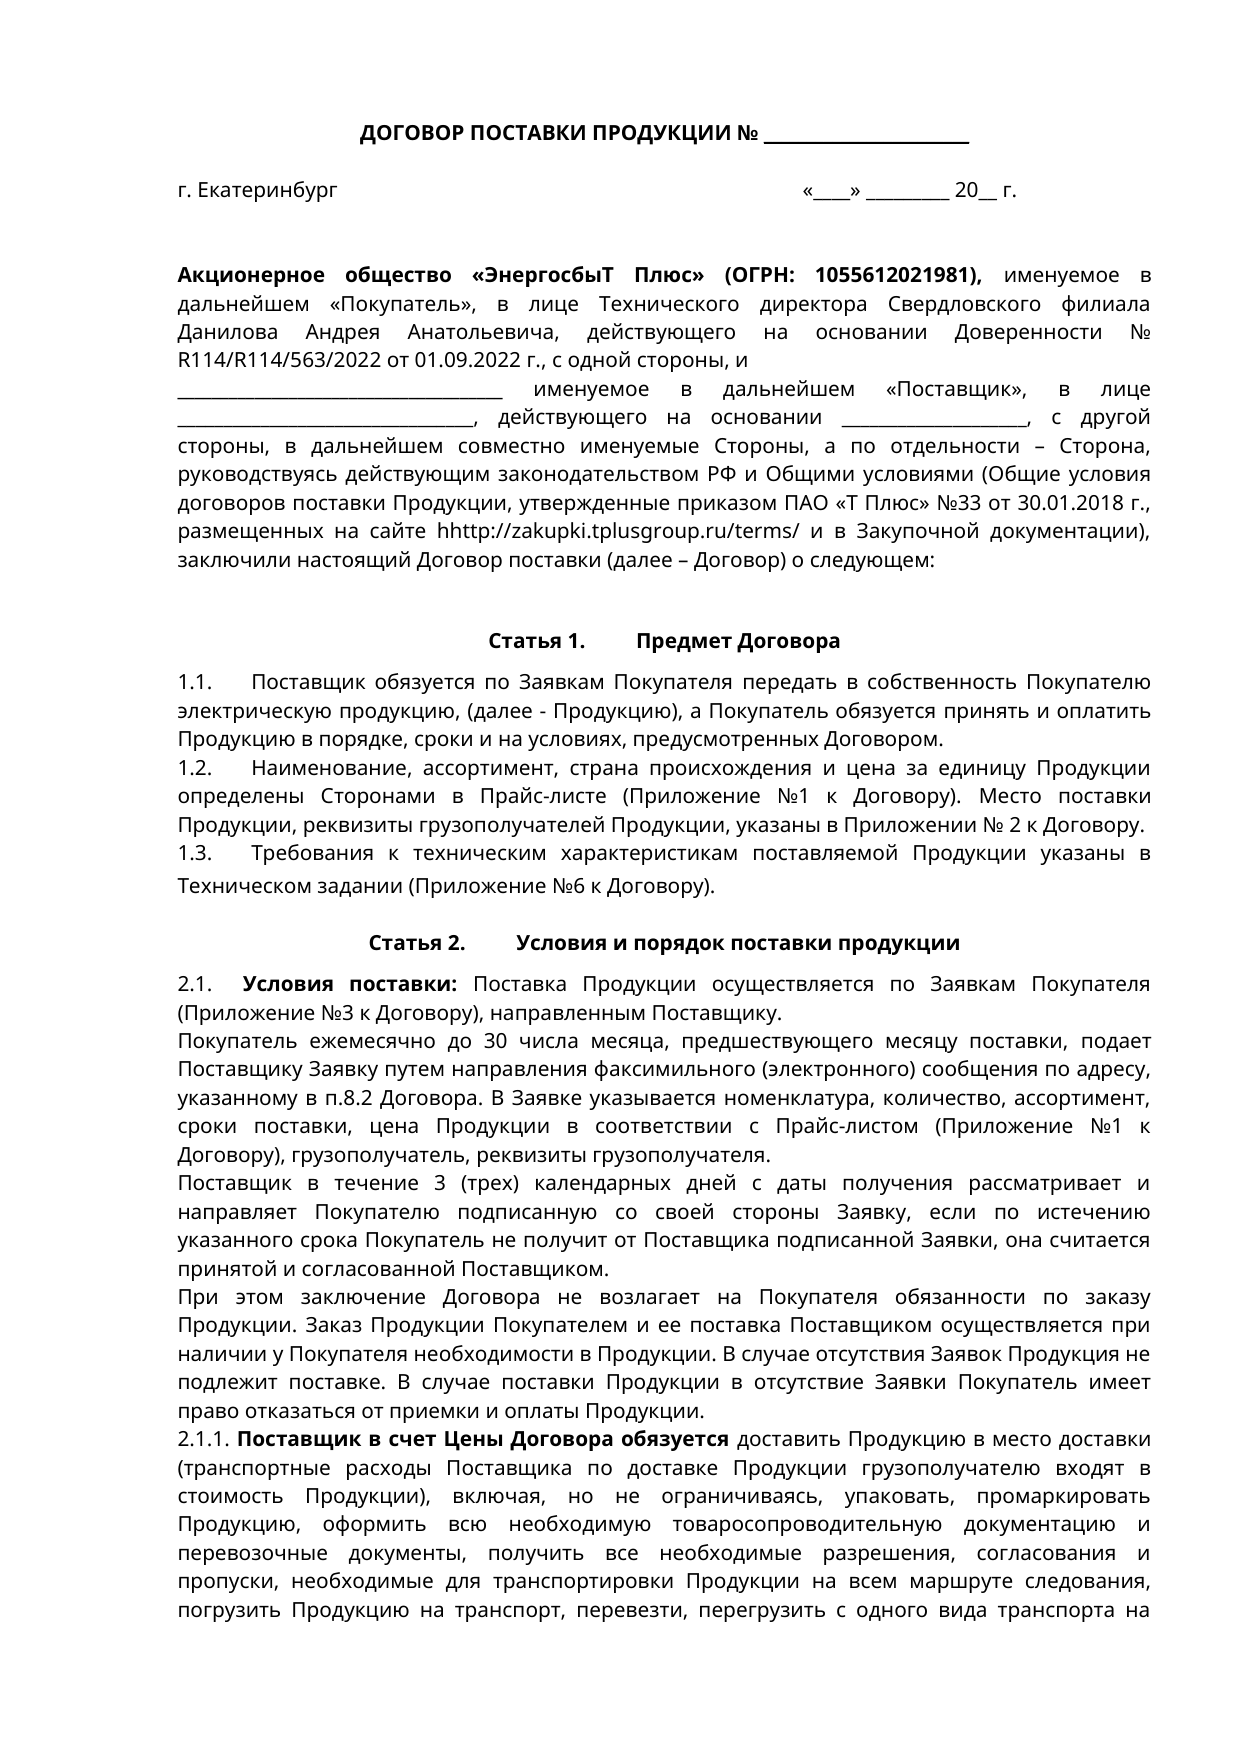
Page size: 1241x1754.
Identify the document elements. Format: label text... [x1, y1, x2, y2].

list Наименование, ассортимент, страна происхождения и цена за единицу Продукции определены Сторонами в Прайс-листе (Приложение №1 к Договору). Место поставки Продукции, реквизиты грузополучателей Продукции, указаны в Приложении № 2 к Договору. [177, 753, 1152, 838]
text ______________________________________ именуемое в дальнейшем «Поставщик», в лице ________________________________, действующего на основании ____________________, с другой стороны, в дальнейшем совместно именуемые Стороны, а по отдельности – Сторона, руководствуясь действующим законодательством РФ и Общими условиями (Общие условия договоров поставки Продукции, утвержденные приказом ПАО «Т Плюс» №33 от 30.01.2018 г., размещенных на сайте hhttp://zakupki.tplusgroup.ru/terms/ и в Закупочной документации), заключили настоящий Договор поставки (далее – Договор) о следующем: [177, 374, 1152, 573]
text Покупатель ежемесячно до 30 числа месяца, предшествующего месяцу поставки, подает Поставщику Заявку путем направления факсимильного (электронного) сообщения по адресу, указанному в п.8.2 Договора. В Заявке указывается номенклатура, количество, ассортимент, сроки поставки, цена Продукции в соответствии с Прайс-листом (Приложение №1 к Договору), грузополучатель, реквизиты грузополучателя. [177, 1026, 1152, 1168]
list Поставщик обязуется по Заявкам Покупателя передать в собственность Покупателю электрическую продукцию, (далее - Продукцию), а Покупатель обязуется принять и оплатить Продукцию в порядке, сроки и на условиях, предусмотренных Договором. [177, 667, 1152, 753]
list 2.1. Условия поставки: Поставка Продукции осуществляется по Заявкам Покупателя (Приложение №3 к Договору), направленным Поставщику. [177, 969, 1152, 1026]
text ДОГОВОР ПОСТАВКИ ПРОДУКЦИИ № ________________________ [177, 118, 1152, 147]
text Поставщик в течение 3 (трех) календарных дней с даты получения рассматривает и направляет Покупателю подписанную со своей стороны Заявку, если по истечению указанного срока Покупатель не получит от Поставщика подписанной Заявки, она считается принятой и согласованной Поставщиком. [177, 1168, 1152, 1282]
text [177, 1424, 1152, 1623]
text Акционерное общество «ЭнергосбыТ Плюс» (ОГРН: 1055612021981), именуемое в дальнейшем «Покупатель», в лице Технического директора Свердловского филиала Данилова Андрея Анатольевича, действующего на основании Доверенности № R114/R114/563/2022 от 01.09.2022 г., с одной стороны, и [177, 260, 1152, 374]
list Условия и порядок поставки продукции [177, 928, 1152, 957]
text При этом заключение Договора не возлагает на Покупателя обязанности по заказу Продукции. Заказ Продукции Покупателем и ее поставка Поставщиком осуществляется при наличии у Покупателя необходимости в Продукции. В случае отсутствия Заявок Продукция не подлежит поставке. В случае поставки Продукции в отсутствие Заявки Покупатель имеет право отказаться от приемки и оплаты Продукции. [177, 1282, 1152, 1424]
text г. Екатеринбург «____» _________ 20__ г. [177, 175, 1152, 203]
list Предмет Договора [177, 627, 1152, 655]
list Требования к техническим характеристикам поставляемой Продукции указаны в Техническом задании (Приложение №6 к Договору). [177, 838, 1152, 899]
